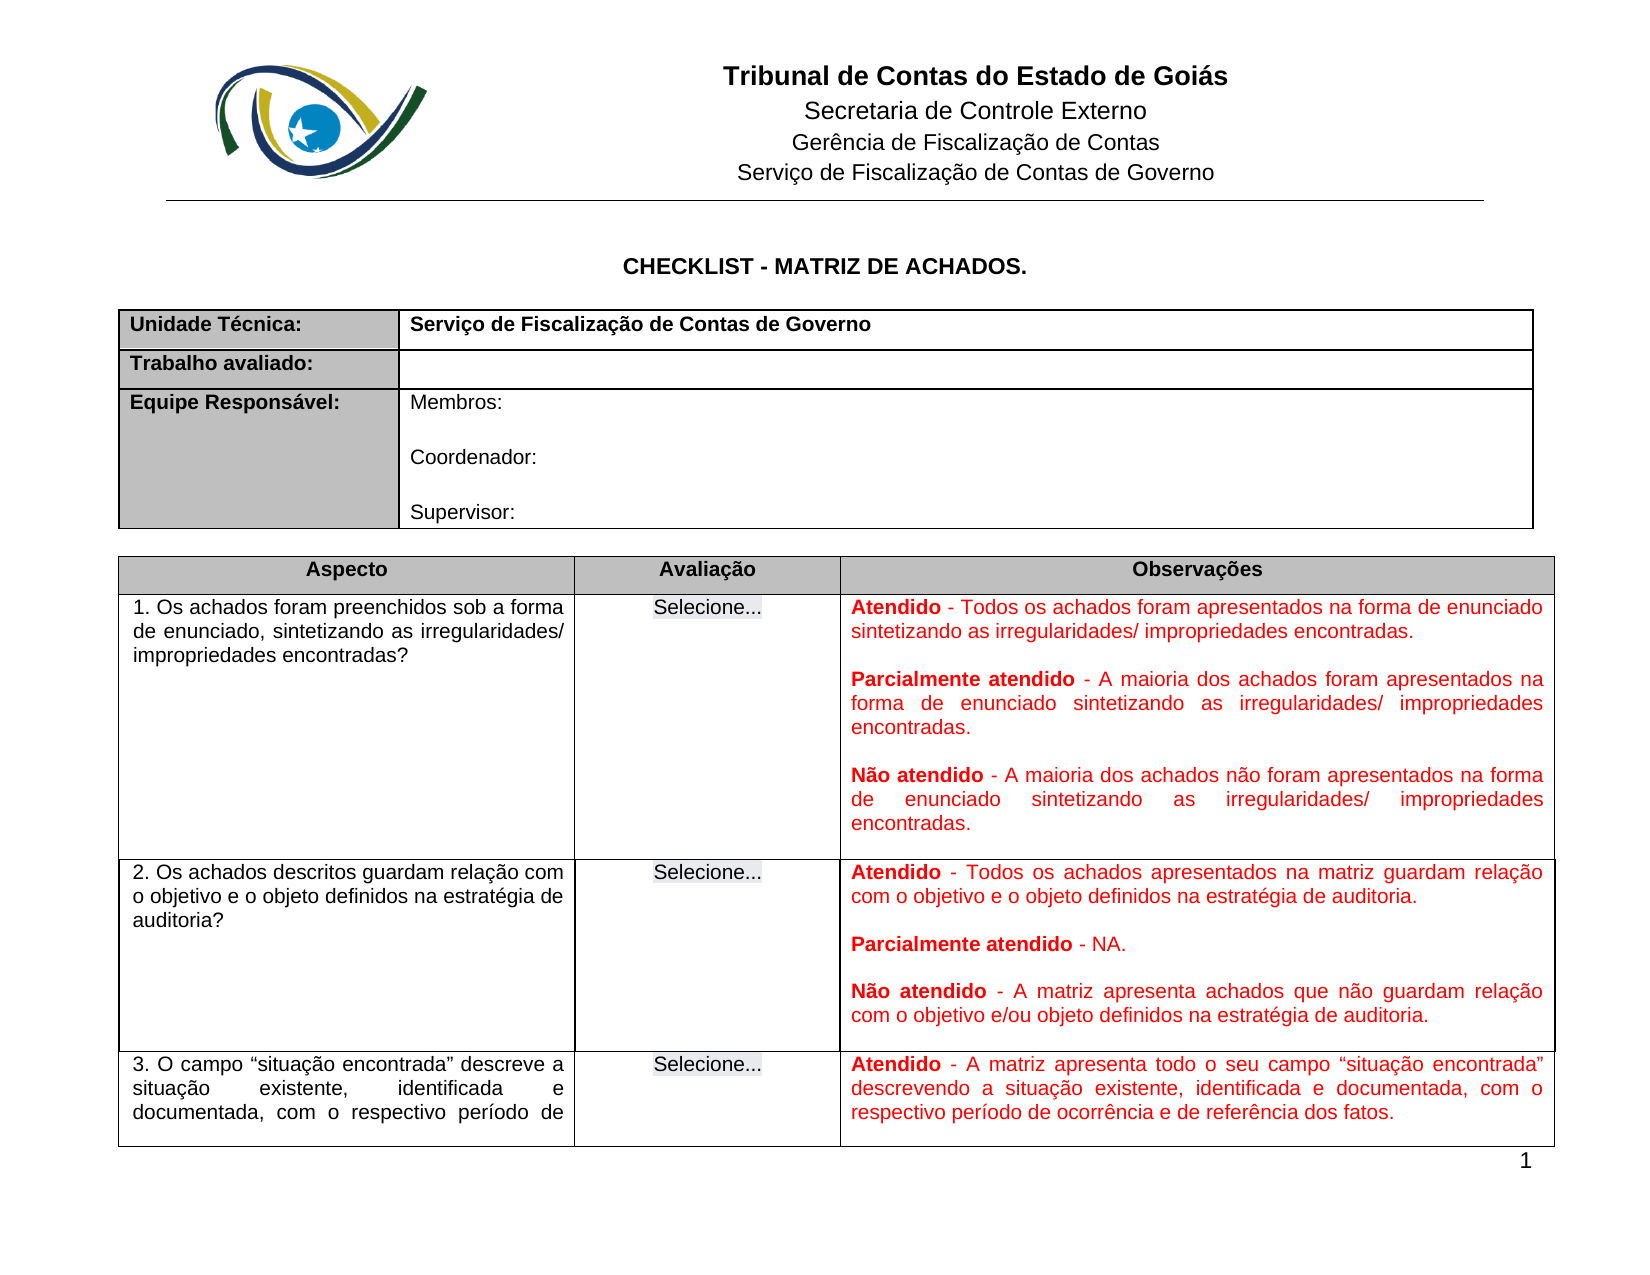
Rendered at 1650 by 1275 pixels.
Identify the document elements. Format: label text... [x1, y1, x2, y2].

table_cell Trabalho avaliado: [120, 351, 398, 388]
table_header Serviço de Fiscalização de Contas de Governo [400, 311, 1532, 348]
picture [215, 65, 429, 181]
table_cell Selecione... [576, 860, 839, 1051]
table_header Observações [841, 557, 1554, 594]
table_cell 1. Os achados foram preenchidos sob a forma de enunciado, sintetizando as irregularidades/ impropriedades encontradas? [119, 595, 574, 858]
table_cell Atendido - Todos os achados apresentados na matriz guardam relação com o objetivo e o objeto definidos na estratégia de auditoria. Parcialmente atendido - NA. Não atendido - A matriz apresenta achados que não guardam relação com o objetivo e/ou objeto definidos na estratégia de auditoria. [841, 860, 1554, 1051]
table_cell [400, 351, 1532, 388]
table_cell Atendido - Todos os achados foram apresentados na forma de enunciado sintetizando as irregularidades/ impropriedades encontradas. Parcialmente atendido - A maioria dos achados foram apresentados na forma de enunciado sintetizando as irregularidades/ impropriedades encontradas. Não atendido - A maioria dos achados não foram apresentados na forma de enunciado sintetizando as irregularidades/ impropriedades encontradas. [841, 595, 1554, 858]
table_header Unidade Técnica: [120, 311, 398, 348]
table_cell Selecione... [575, 595, 840, 858]
table_cell Equipe Responsável: [120, 390, 398, 528]
table_cell 2. Os achados descritos guardam relação com o objetivo e o objeto definidos na estratégia de auditoria? [120, 860, 574, 1051]
text CHECKLIST - MATRIZ DE ACHADOS. [118, 253, 1532, 279]
table_header Aspecto [119, 557, 574, 594]
table_cell Selecione... [575, 1052, 840, 1146]
table_cell Membros: Coordenador: Supervisor: [400, 390, 1532, 528]
table_header Avaliação [575, 557, 840, 594]
